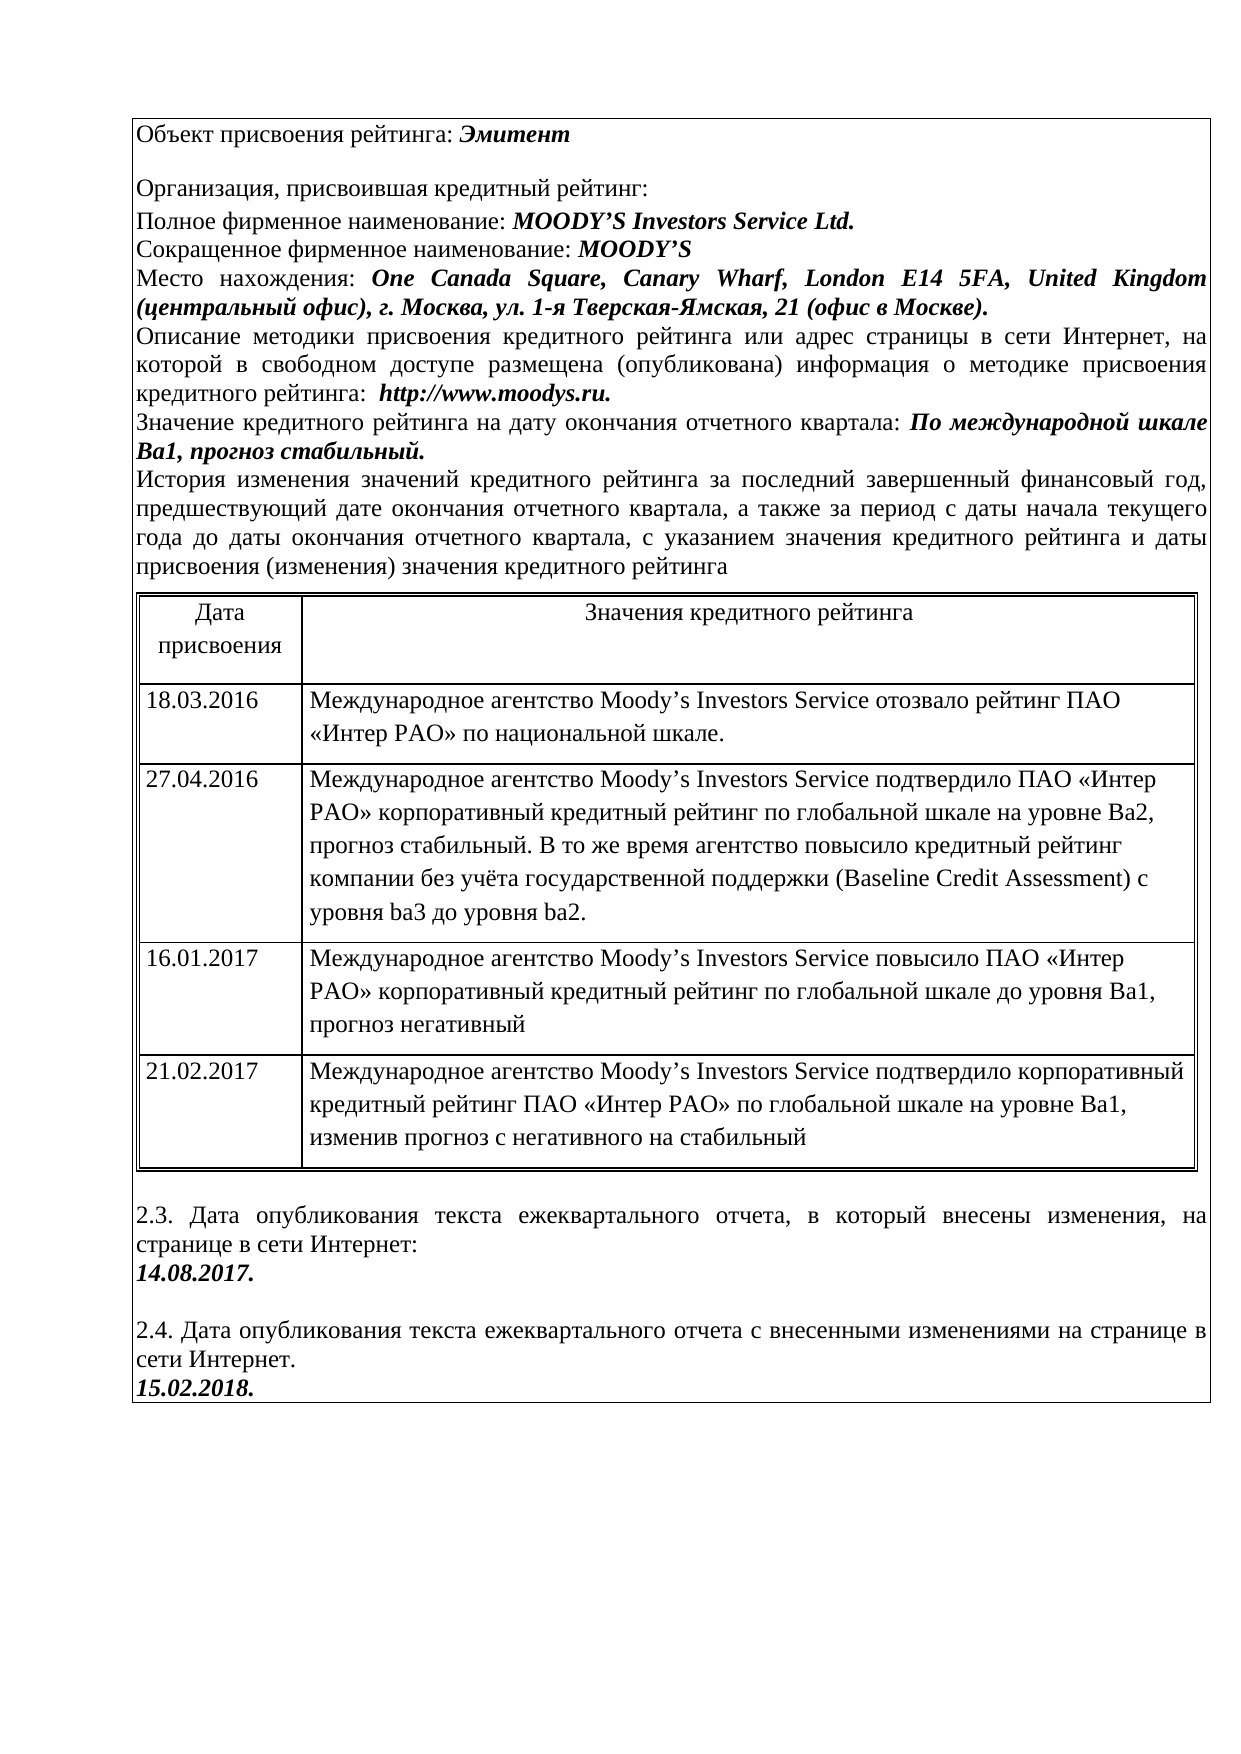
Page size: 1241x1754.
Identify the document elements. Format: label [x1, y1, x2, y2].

table_cell [133, 119, 1210, 1402]
